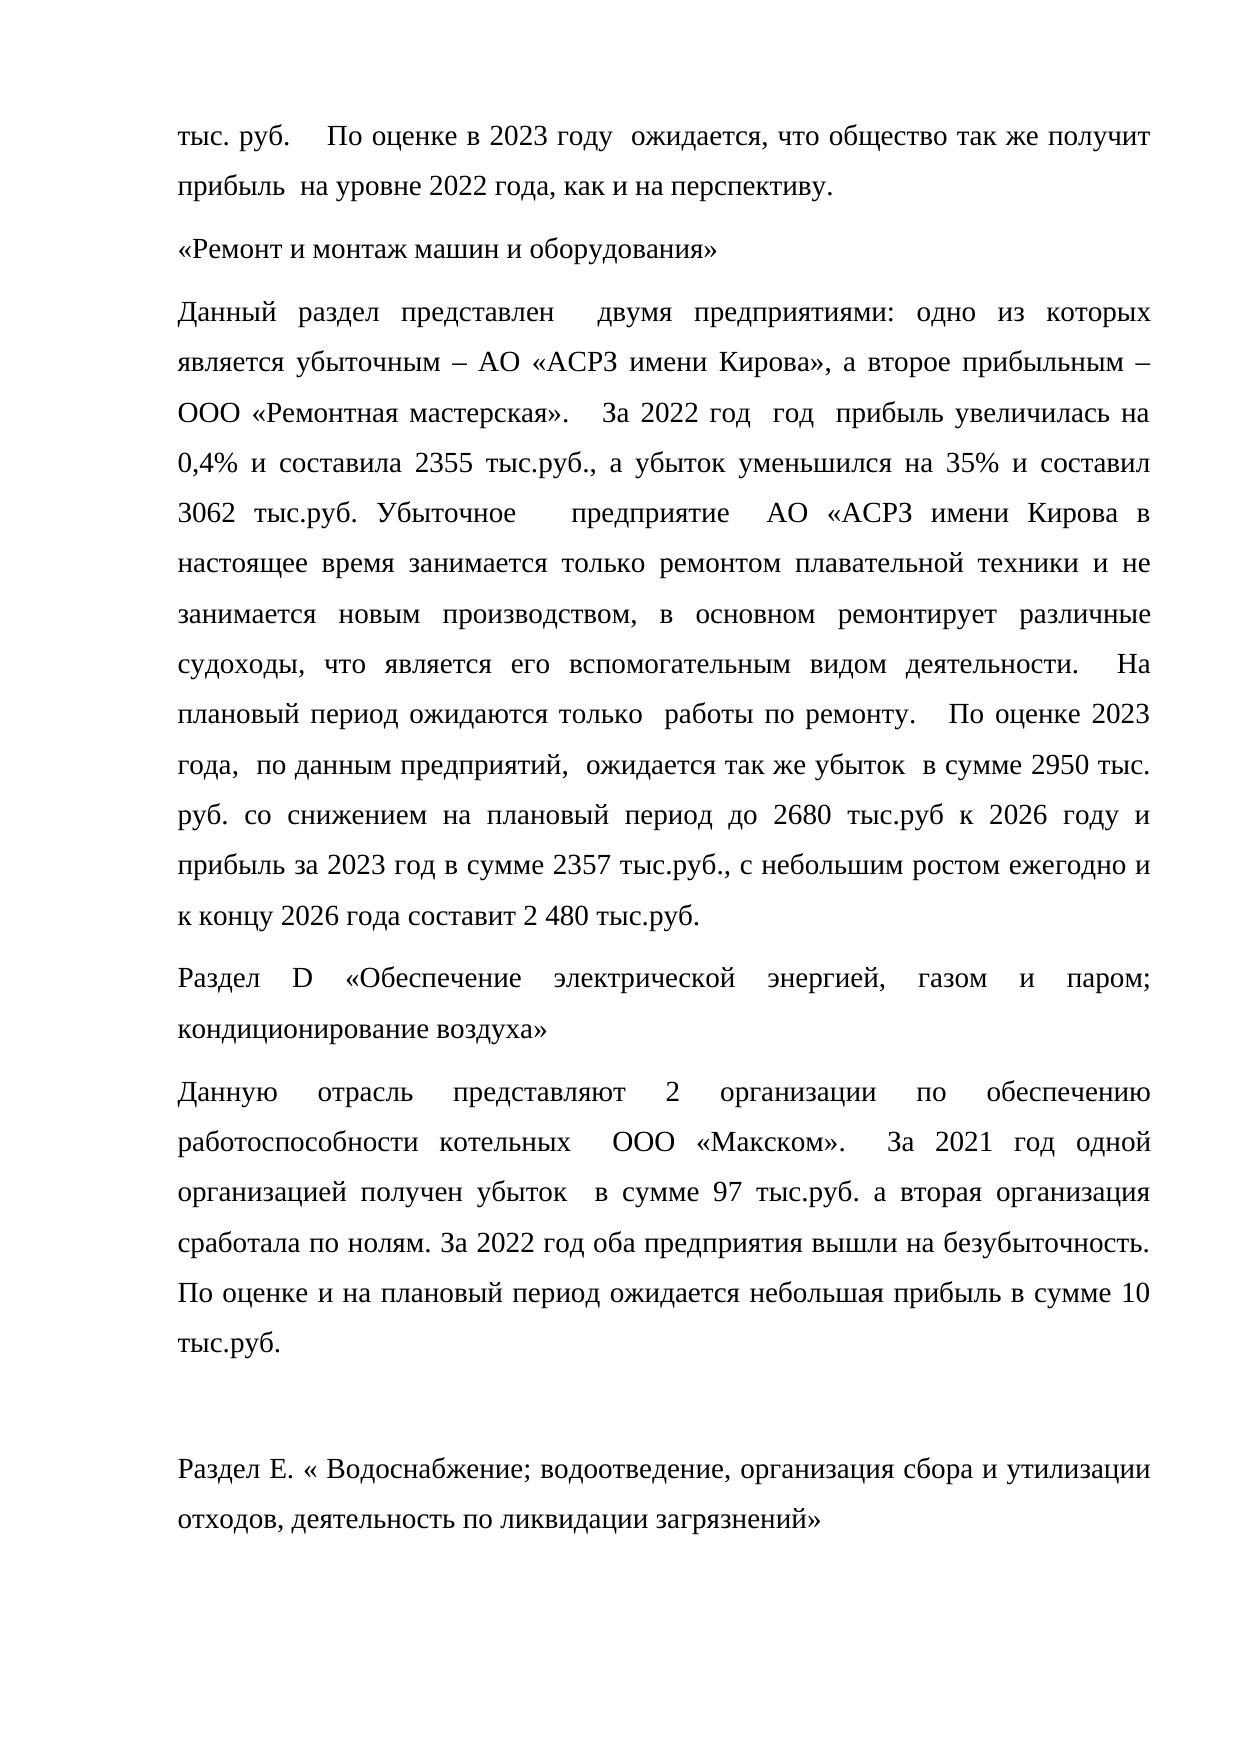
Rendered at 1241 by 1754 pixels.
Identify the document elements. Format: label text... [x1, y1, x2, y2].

text Раздел D «Обеспечение электрической энергией, газом и паром; кондиционирование воздуха» [177, 961, 1152, 1044]
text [177, 118, 1152, 202]
text «Ремонт и монтаж машин и оборудования» [177, 231, 1152, 265]
text Данную отрасль представляют 2 организации по обеспечению работоспособности котельных ООО «Макском». За 2021 год одной организацией получен убыток в сумме 97 тыс.руб. а вторая организация сработала по нолям. За 2022 год оба предприятия вышли на безубыточность. По оценке и на плановый период ожидается небольшая прибыль в сумме 10 тыс.руб. [177, 1074, 1152, 1359]
text Раздел Е. « Водоснабжение; водоотведение, организация сбора и утилизации отходов, деятельность по ликвидации загрязнений» [177, 1451, 1152, 1535]
text Данный раздел представлен двумя предприятиями: одно из которых является убыточным – АО «АСРЗ имени Кирова», а второе прибыльным – ООО «Ремонтная мастерская». За 2022 год год прибыль увеличилась на 0,4% и составила 2355 тыс.руб., а убыток уменьшился на 35% и составил 3062 тыс.руб. Убыточное предприятие АО «АСРЗ имени Кирова в настоящее время занимается только ремонтом плавательной техники и не занимается новым производством, в основном ремонтирует различные судоходы, что является его вспомогательным видом деятельности. На плановый период ожидаются только работы по ремонту. По оценке 2023 года, по данным предприятий, ожидается так же убыток в сумме 2950 тыс. руб. со снижением на плановый период до 2680 тыс.руб к 2026 году и прибыль за 2023 год в сумме 2357 тыс.руб., с небольшим ростом ежегодно и к концу 2026 года составит 2 480 тыс.руб. [177, 294, 1152, 931]
